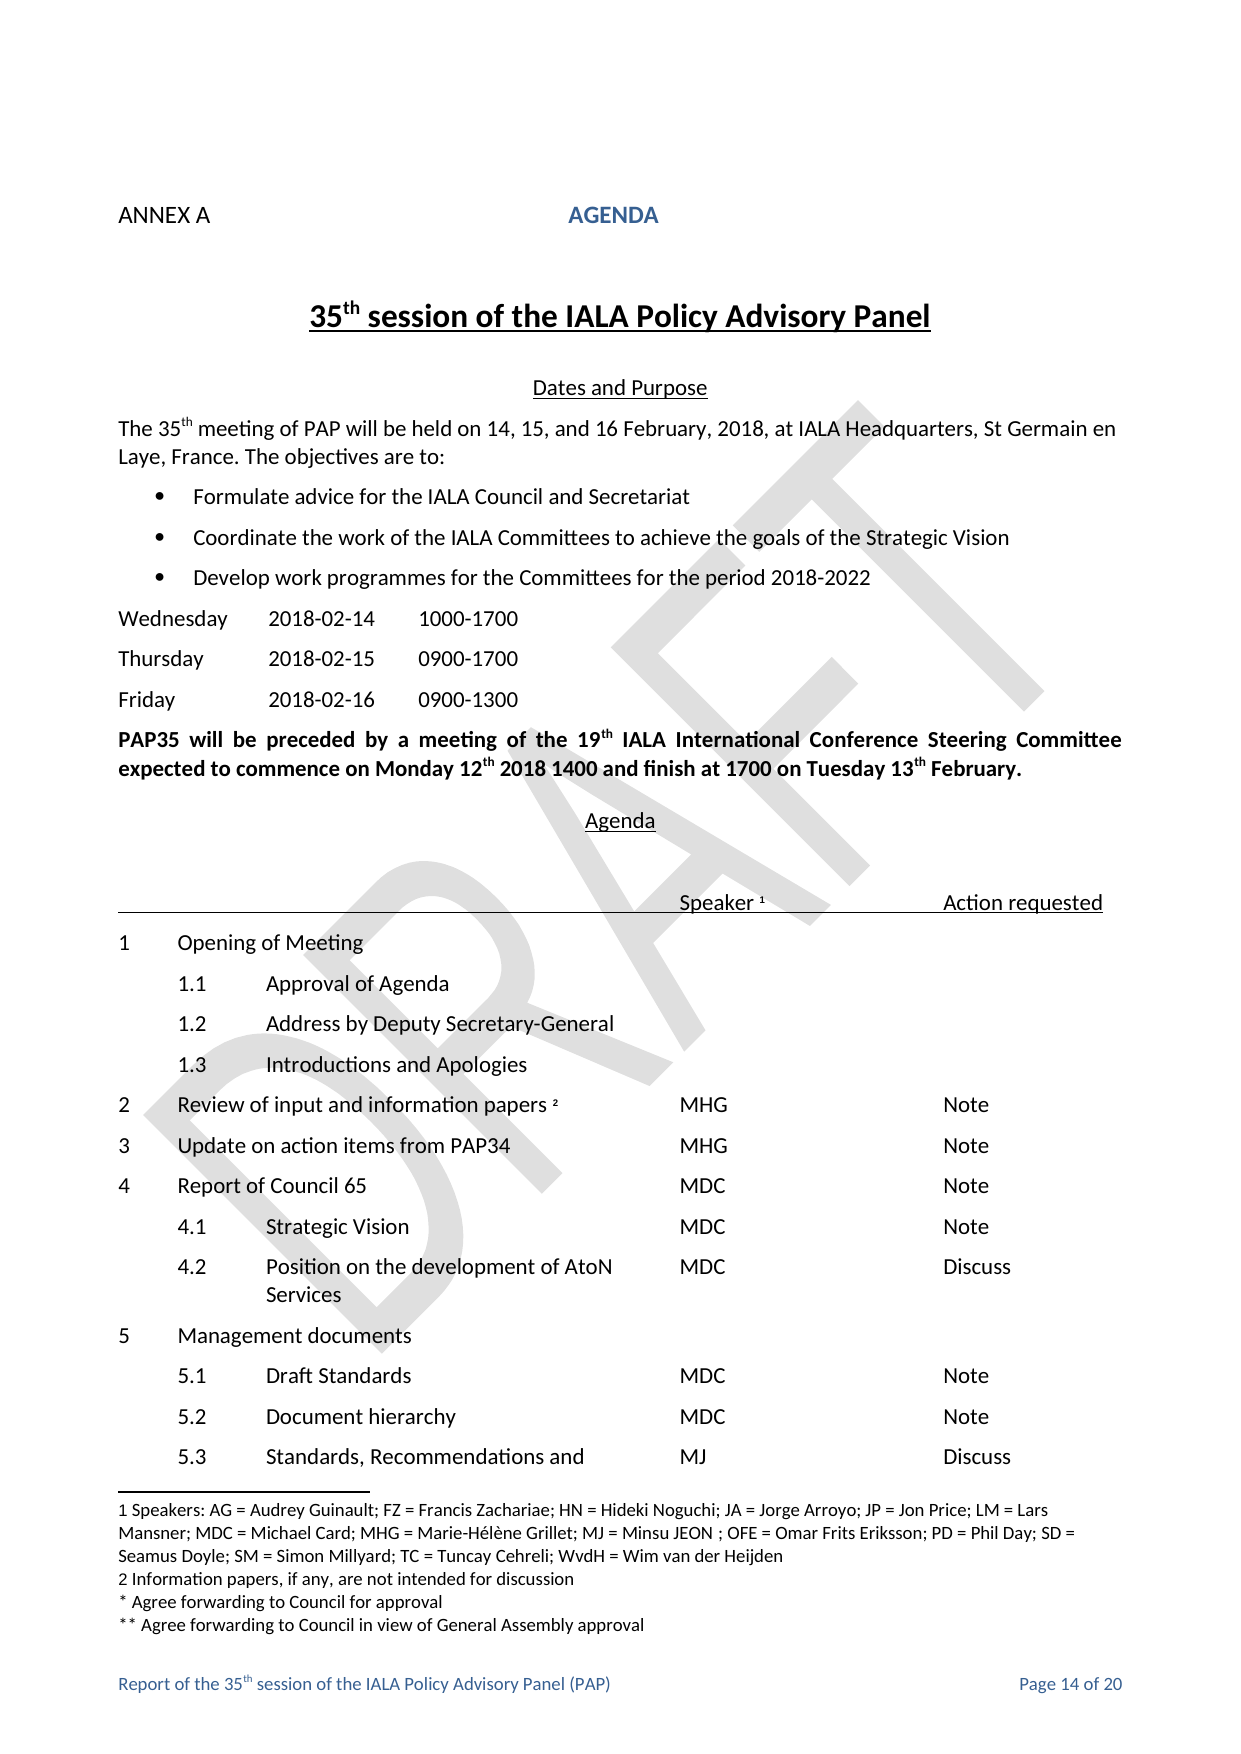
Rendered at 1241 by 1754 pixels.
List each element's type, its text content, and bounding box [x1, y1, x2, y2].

list Position on the development of AtoN MDC Discuss [177, 1252, 1122, 1280]
list Document hierarchy MDC Note [177, 1402, 1122, 1430]
list Review of input and information papers MHG Note [118, 1090, 1122, 1118]
list Update on action items from PAP34 MHG Note [118, 1131, 1122, 1159]
list Draft Standards MDC Note [177, 1361, 1122, 1389]
list Formulate advice for the IALA Council and Secretariat [156, 482, 1122, 511]
text The 35th meeting of PAP will be held on 14, 15, and 16 February, 2018, at IALA Headquarters, St Germain en Laye, France. The objectives are to: [118, 414, 1122, 470]
list Opening of Meeting [118, 928, 1122, 956]
list Report of Council 65 MDC Note [118, 1171, 1122, 1199]
text Agenda [118, 199, 1122, 230]
list Speaker Action requested [118, 888, 1122, 916]
text Agenda [118, 807, 1122, 835]
text Thursday 2018-02-15 0900-1700 [118, 644, 1122, 673]
list Services [266, 1280, 1122, 1308]
text PAP35 will be preceded by a meeting of the 19th IALA International Conference Steering Committee expected to commence on Monday 12th 2018 1400 and finish at 1700 on Tuesday 13th February. [118, 726, 1122, 782]
text Wednesday 2018-02-14 1000-1700 [118, 604, 1122, 632]
text Friday 2018-02-16 0900-1300 [118, 685, 1122, 713]
list Address by Deputy Secretary-General [177, 1009, 1122, 1037]
list Management documents [118, 1321, 1122, 1349]
text Dates and Purpose [118, 373, 1122, 401]
text 35th session of the IALA Policy Advisory Panel [118, 295, 1122, 336]
list Coordinate the work of the IALA Committees to achieve the goals of the Strategic Vision [156, 523, 1122, 551]
list Develop work programmes for the Committees for the period 2018-2022 [156, 563, 1122, 592]
list Introductions and Apologies [177, 1050, 1122, 1078]
list Approval of Agenda [177, 969, 1122, 997]
list Strategic Vision MDC Note [177, 1212, 1122, 1240]
list Standards, Recommendations and MJ Discuss [177, 1442, 1122, 1471]
